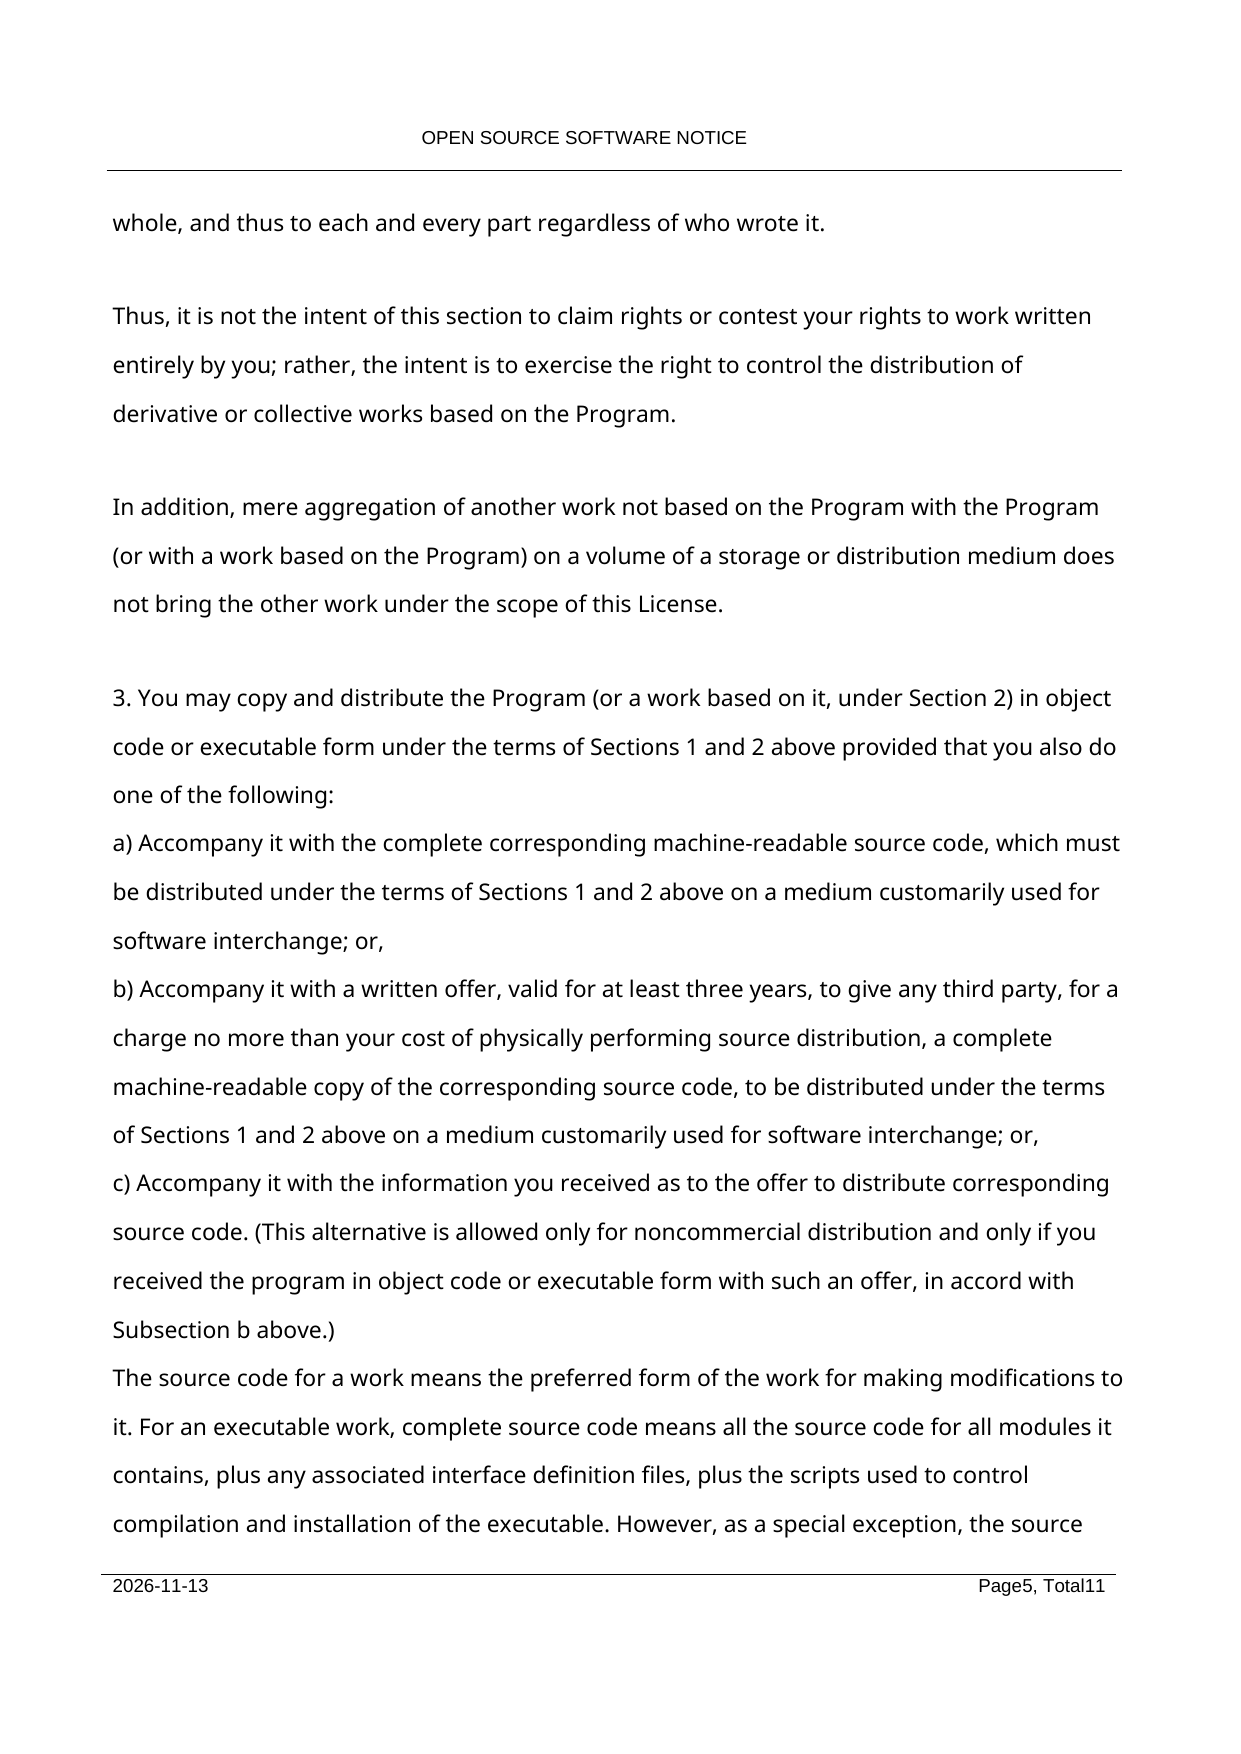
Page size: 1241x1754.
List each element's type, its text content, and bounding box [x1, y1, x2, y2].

text 3. You may copy and distribute the Program (or a work based on it, under Section 2) in object code or executable form under the terms of Sections 1 and 2 above provided that you also do one of the following: [112, 681, 1128, 811]
text c) Accompany it with the information you received as to the offer to distribute corresponding source code. (This alternative is allowed only for noncommercial distribution and only if you received the program in object code or executable form with such an offer, in accord with Subsection b above.) [112, 1167, 1128, 1345]
text b) Accompany it with a written offer, valid for at least three years, to give any third party, for a charge no more than your cost of physically performing source distribution, a complete machine-readable copy of the corresponding source code, to be distributed under the terms of Sections 1 and 2 above on a medium customarily used for software interchange; or, [112, 972, 1128, 1151]
text In addition, mere aggregation of another work not based on the Program with the Program (or with a work based on the Program) on a volume of a storage or distribution medium does not bring the other work under the scope of this License. [112, 490, 1128, 620]
text a) Accompany it with the complete corresponding machine-readable source code, which must be distributed under the terms of Sections 1 and 2 above on a medium customarily used for software interchange; or, [112, 827, 1128, 957]
text Thus, it is not the intent of this section to claim rights or contest your rights to work written entirely by you; rather, the intent is to exercise the right to control the distribution of derivative or collective works based on the Program. [112, 299, 1128, 429]
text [112, 1361, 1128, 1540]
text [112, 206, 1128, 239]
